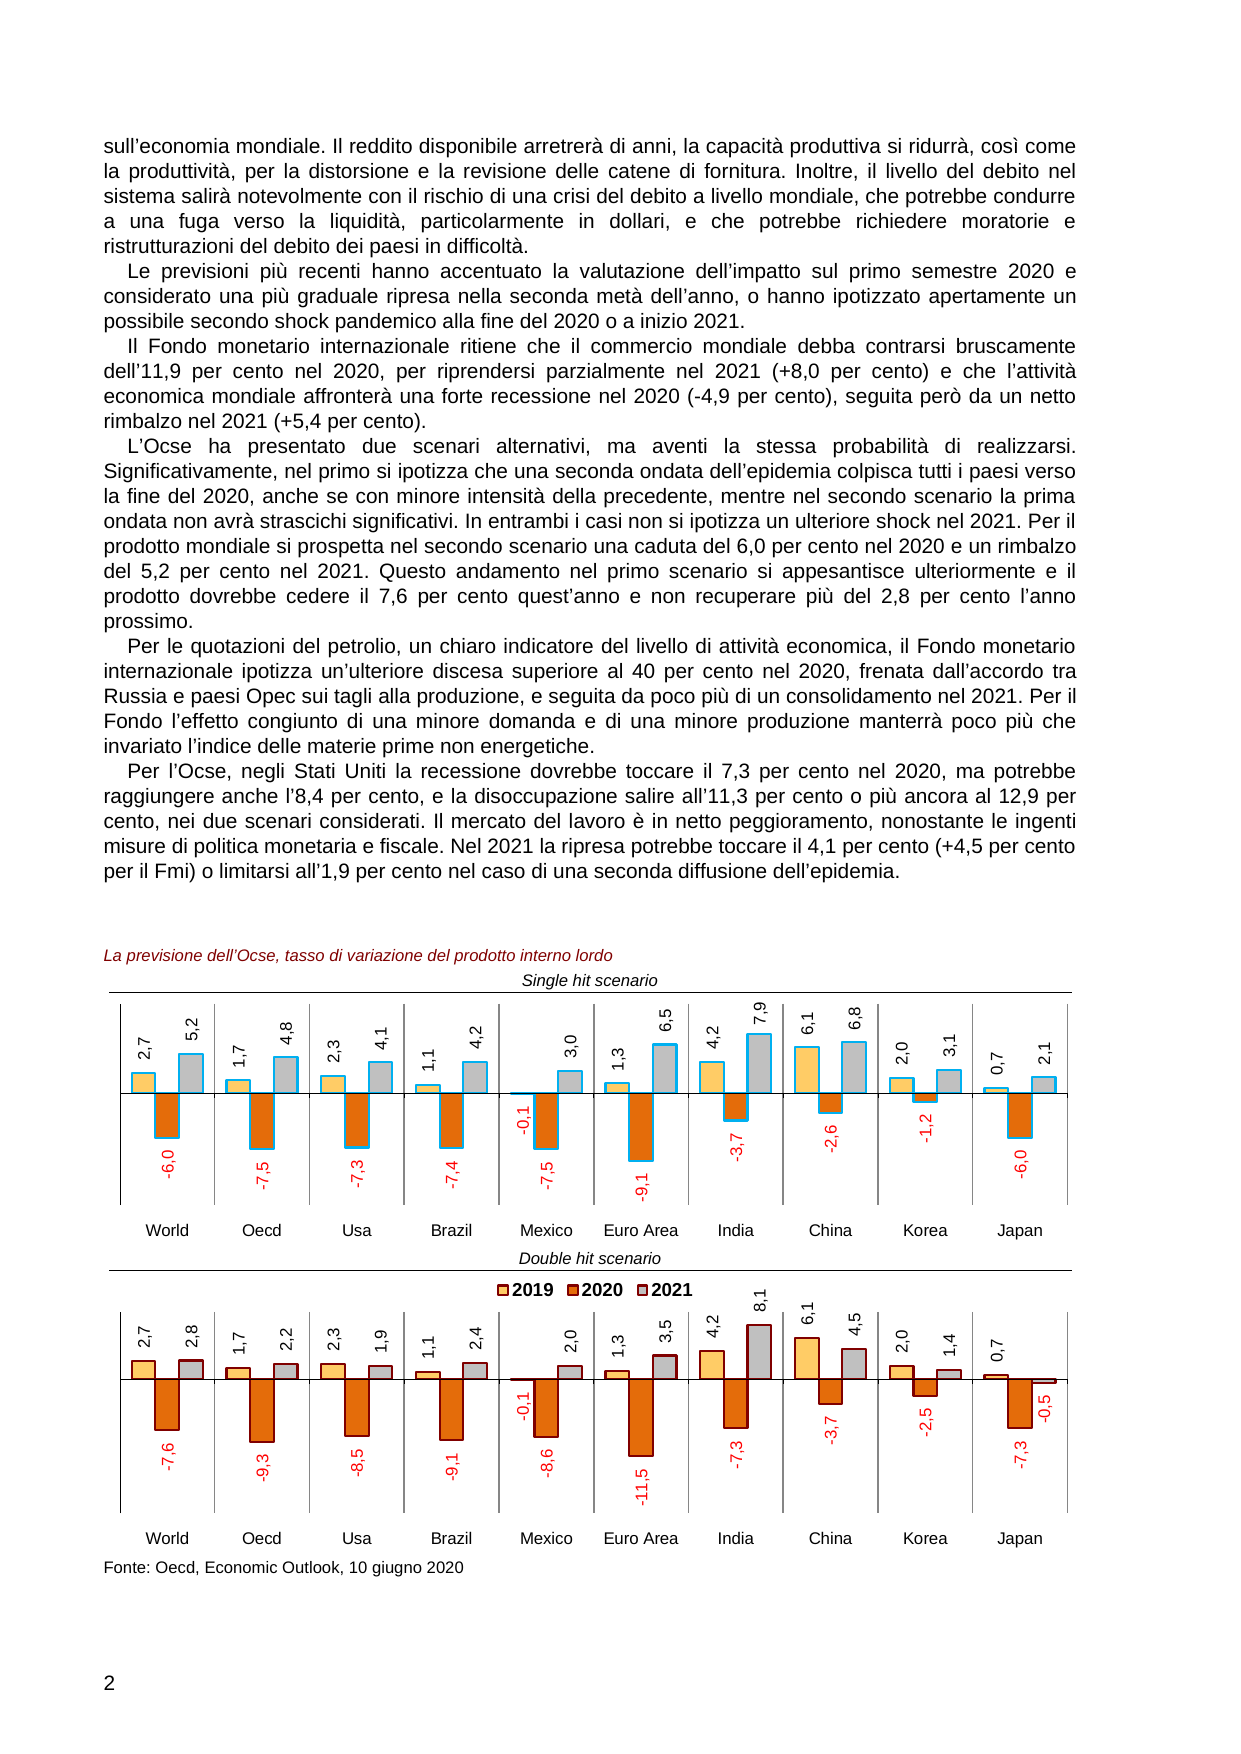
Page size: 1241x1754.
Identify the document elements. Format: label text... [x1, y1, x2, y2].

text Nel breve l’andamento dell’attività economica dipenderà da quello sanitario, non dagli interventi volti a sostenere l’attività e la liquidità. Nel medio periodo queste misure potranno sostenere la fiducia, evitare una più severa recessione e rafforzare l’aspettativa di una ripresa. La crisi avrà lunghi strascichi sull’economia mondiale. Il reddito disponibile arretrerà di anni, la capacità produttiva si ridurrà, così come la produttività, per la distorsione e la revisione delle catene di fornitura. Inoltre, il livello del debito nel sistema salirà notevolmente con il rischio di una crisi del debito a livello mondiale, che potrebbe condurre a una fuga verso la liquidità, particolarmente in dollari, e che potrebbe richiedere moratorie e ristrutturazioni del debito dei paesi in difficoltà. [103, 133, 1078, 258]
text Le previsioni più recenti hanno accentuato la valutazione dell’impatto sul primo semestre 2020 e considerato una più graduale ripresa nella seconda metà dell’anno, o hanno ipotizzato apertamente un possibile secondo shock pandemico alla fine del 2020 o a inizio 2021. [103, 258, 1078, 333]
table_cell Single hit scenario [103, 965, 1078, 995]
table_header La previsione dell’Ocse, tasso di variazione del prodotto interno lordo [103, 945, 1078, 964]
text Per le quotazioni del petrolio, un chiaro indicatore del livello di attività economica, il Fondo monetario internazionale ipotizza un’ulteriore discesa superiore al 40 per cento nel 2020, frenata dall’accordo tra Russia e paesi Opec sui tagli alla produzione, e seguita da poco più di un consolidamento nel 2021. Per il Fondo l’effetto congiunto di una minore domanda e di una minore produzione manterrà poco più che invariato l’indice delle materie prime non energetiche. [103, 633, 1078, 758]
text Il Fondo monetario internazionale ritiene che il commercio mondiale debba contrarsi bruscamente dell’11,9 per cento nel 2020, per riprendersi parzialmente nel 2021 (+8,0 per cento) e che l’attività economica mondiale affronterà una forte recessione nel 2020 (-4,9 per cento), seguita però da un netto rimbalzo nel 2021 (+5,4 per cento). [103, 333, 1078, 433]
table_cell [103, 995, 1078, 1243]
text L’Ocse ha presentato due scenari alternativi, ma aventi la stessa probabilità di realizzarsi. Significativamente, nel primo si ipotizza che una seconda ondata dell’epidemia colpisca tutti i paesi verso la fine del 2020, anche se con minore intensità della precedente, mentre nel secondo scenario la prima ondata non avrà strascichi significativi. In entrambi i casi non si ipotizza un ulteriore shock nel 2021. Per il prodotto mondiale si prospetta nel secondo scenario una caduta del 6,0 per cento nel 2020 e un rimbalzo del 5,2 per cento nel 2021. Questo andamento nel primo scenario si appesantisce ulteriormente e il prodotto dovrebbe cedere il 7,6 per cento quest’anno e non recuperare più del 2,8 per cento l’anno prossimo. [103, 433, 1078, 633]
table_cell Double hit scenario [103, 1243, 1078, 1273]
table_cell Fonte: Oecd, Economic Outlook, 10 giugno 2020 [103, 1551, 1078, 1577]
table_cell [103, 1274, 1078, 1551]
text Per l’Ocse, negli Stati Uniti la recessione dovrebbe toccare il 7,3 per cento nel 2020, ma potrebbe raggiungere anche l’8,4 per cento, e la disoccupazione salire all’11,3 per cento o più ancora al 12,9 per cento, nei due scenari considerati. Il mercato del lavoro è in netto peggioramento, nonostante le ingenti misure di politica monetaria e fiscale. Nel 2021 la ripresa potrebbe toccare il 4,1 per cento (+4,5 per cento per il Fmi) o limitarsi all’1,9 per cento nel caso di una seconda diffusione dell’epidemia. [103, 758, 1078, 883]
